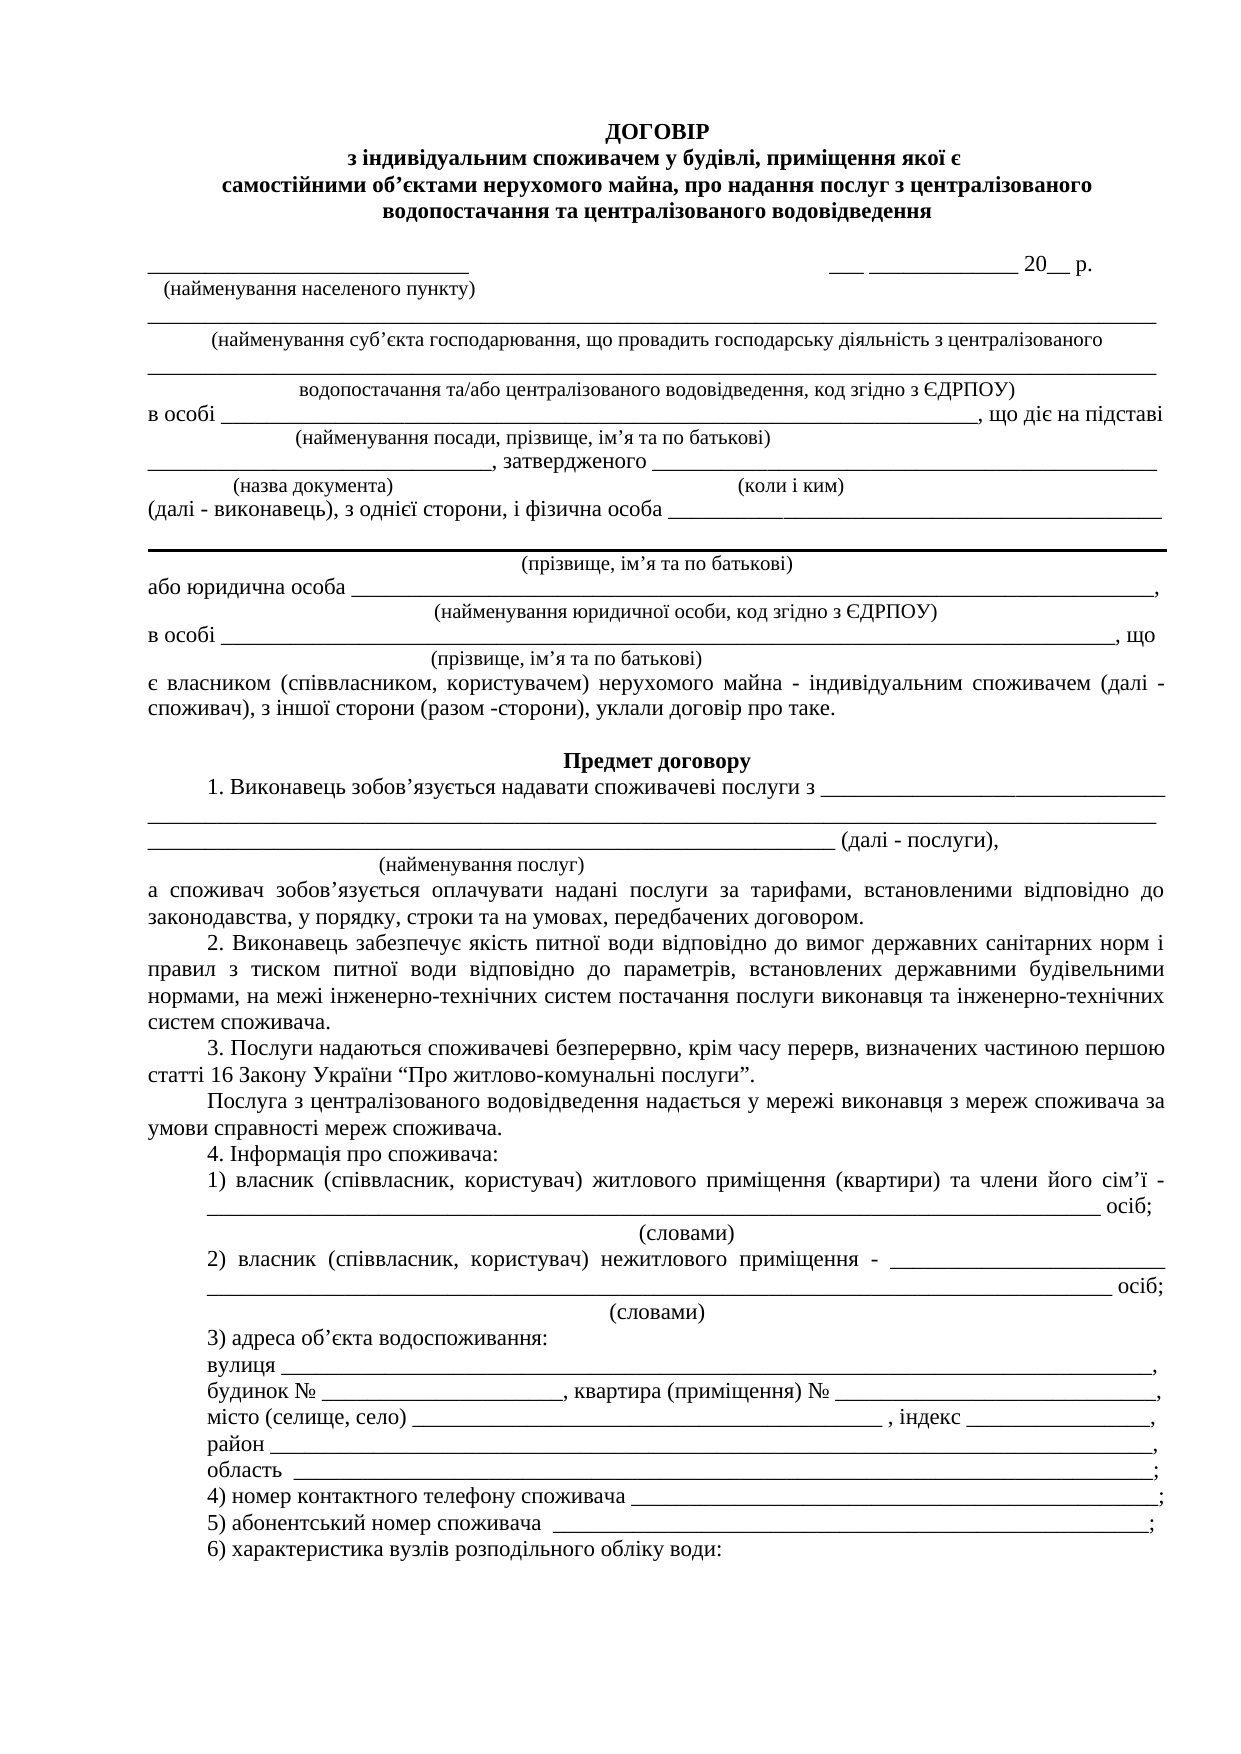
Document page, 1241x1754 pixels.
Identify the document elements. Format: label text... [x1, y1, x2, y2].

text в особі ______________________________________________________________________________, що [148, 623, 1167, 648]
text (назва документа) (коли і ким) [148, 474, 1167, 497]
text в особі __________________________________________________________________, що діє на підставі [148, 401, 1167, 426]
text (найменування суб’єкта господарювання, що провадить господарську діяльність з централізованого [148, 327, 1167, 351]
text 5) абонентський номер споживача ____________________________________________________; [148, 1509, 1167, 1535]
text (прізвище, ім’я та по батькові) [148, 648, 1167, 670]
text ____________________________________________________________ (далі - послуги), [148, 826, 1167, 852]
text Послуга з централізованого водовідведення надається у мережі виконавця з мереж споживача за умови справності мереж споживача. [148, 1087, 1167, 1140]
text (найменування юридичної особи, код згідно з ЄДРПОУ) [148, 600, 1167, 623]
text є власником (співвласником, користувачем) нерухомого майна - індивідуальним споживачем (далі - споживач), з іншої сторони (разом -сторони), уклали договір про таке. [148, 670, 1167, 721]
text а споживач зобов’язується оплачувати надані послуги за тарифами, встановленими відповідно до законодавства, у порядку, строки та на умовах, передбачених договором. [148, 876, 1167, 929]
text 3. Послуги надаються споживачеві безперервно, крім часу перерв, визначених частиною першою статті 16 Закону України “Про житлово-комунальні послуги”. [148, 1034, 1167, 1087]
text область ___________________________________________________________________________; [148, 1456, 1167, 1482]
text 2) власник (співвласник, користувач) нежитлового приміщення - ________________________ _______________________________________________________________________________ осіб; [207, 1245, 1167, 1298]
text ________________________________________________________________________________________ [148, 300, 1167, 327]
text (словами) [148, 1298, 1167, 1324]
text вулиця ____________________________________________________________________________, [148, 1351, 1167, 1377]
text будинок № _____________________, квартира (приміщення) № ____________________________, [148, 1377, 1167, 1403]
text 4) номер контактного телефону споживача ______________________________________________; [148, 1482, 1167, 1509]
table_header ___ _____________ 20__ р. [620, 250, 1104, 300]
text 1. Виконавець зобов’язується надавати споживачеві послуги з ______________________________ [148, 773, 1167, 799]
text (далі - виконавець), з однієї сторони, і фізична особа ___________________________________________ [148, 497, 1167, 522]
table_header ____________________________ (найменування населеного пункту) [136, 250, 620, 300]
text або юридична особа ______________________________________________________________________, [148, 575, 1167, 600]
text 6) характеристика вузлів розподільного обліку води: [148, 1535, 1167, 1562]
text ________________________________________________________________________________________ [148, 351, 1167, 377]
text район _____________________________________________________________________________, [148, 1430, 1167, 1456]
text (найменування послуг) [148, 852, 1167, 876]
text водопостачання та/або централізованого водовідведення, код згідно з ЄДРПОУ) [148, 377, 1167, 401]
text ______________________________, затвердженого ____________________________________________ [148, 449, 1167, 474]
text місто (селище, село) _________________________________________ , індекс ________________, [148, 1403, 1167, 1430]
text ________________________________________________________________________________________ [148, 799, 1167, 826]
text (словами) [207, 1219, 1167, 1245]
text 1) власник (співвласник, користувач) житлового приміщення (квартири) та члени його сім’ї - ______________________________________________________________________________ осіб; [207, 1166, 1167, 1219]
text 3) адреса об’єкта водоспоживання: [148, 1324, 1167, 1351]
text (прізвище, ім’я та по батькові) [148, 552, 1167, 575]
text 4. Інформація про споживача: [148, 1140, 1167, 1166]
text (найменування посади, прізвище, ім’я та по батькові) [148, 426, 1167, 449]
text ДОГОВІР з індивідуальним споживачем у будівлі, приміщення якої є самостійними об’єктами нерухомого майна, про надання послуг з централізованого водопостачання та централізованого водовідведення [148, 118, 1167, 223]
text Предмет договору [148, 747, 1167, 773]
text 2. Виконавець забезпечує якість питної води відповідно до вимог державних санітарних норм і правил з тиском питної води відповідно до параметрів, встановлених державними будівельними нормами, на межі інженерно-технічних систем постачання послуги виконавця та інженерно-технічних систем споживача. [148, 929, 1167, 1034]
